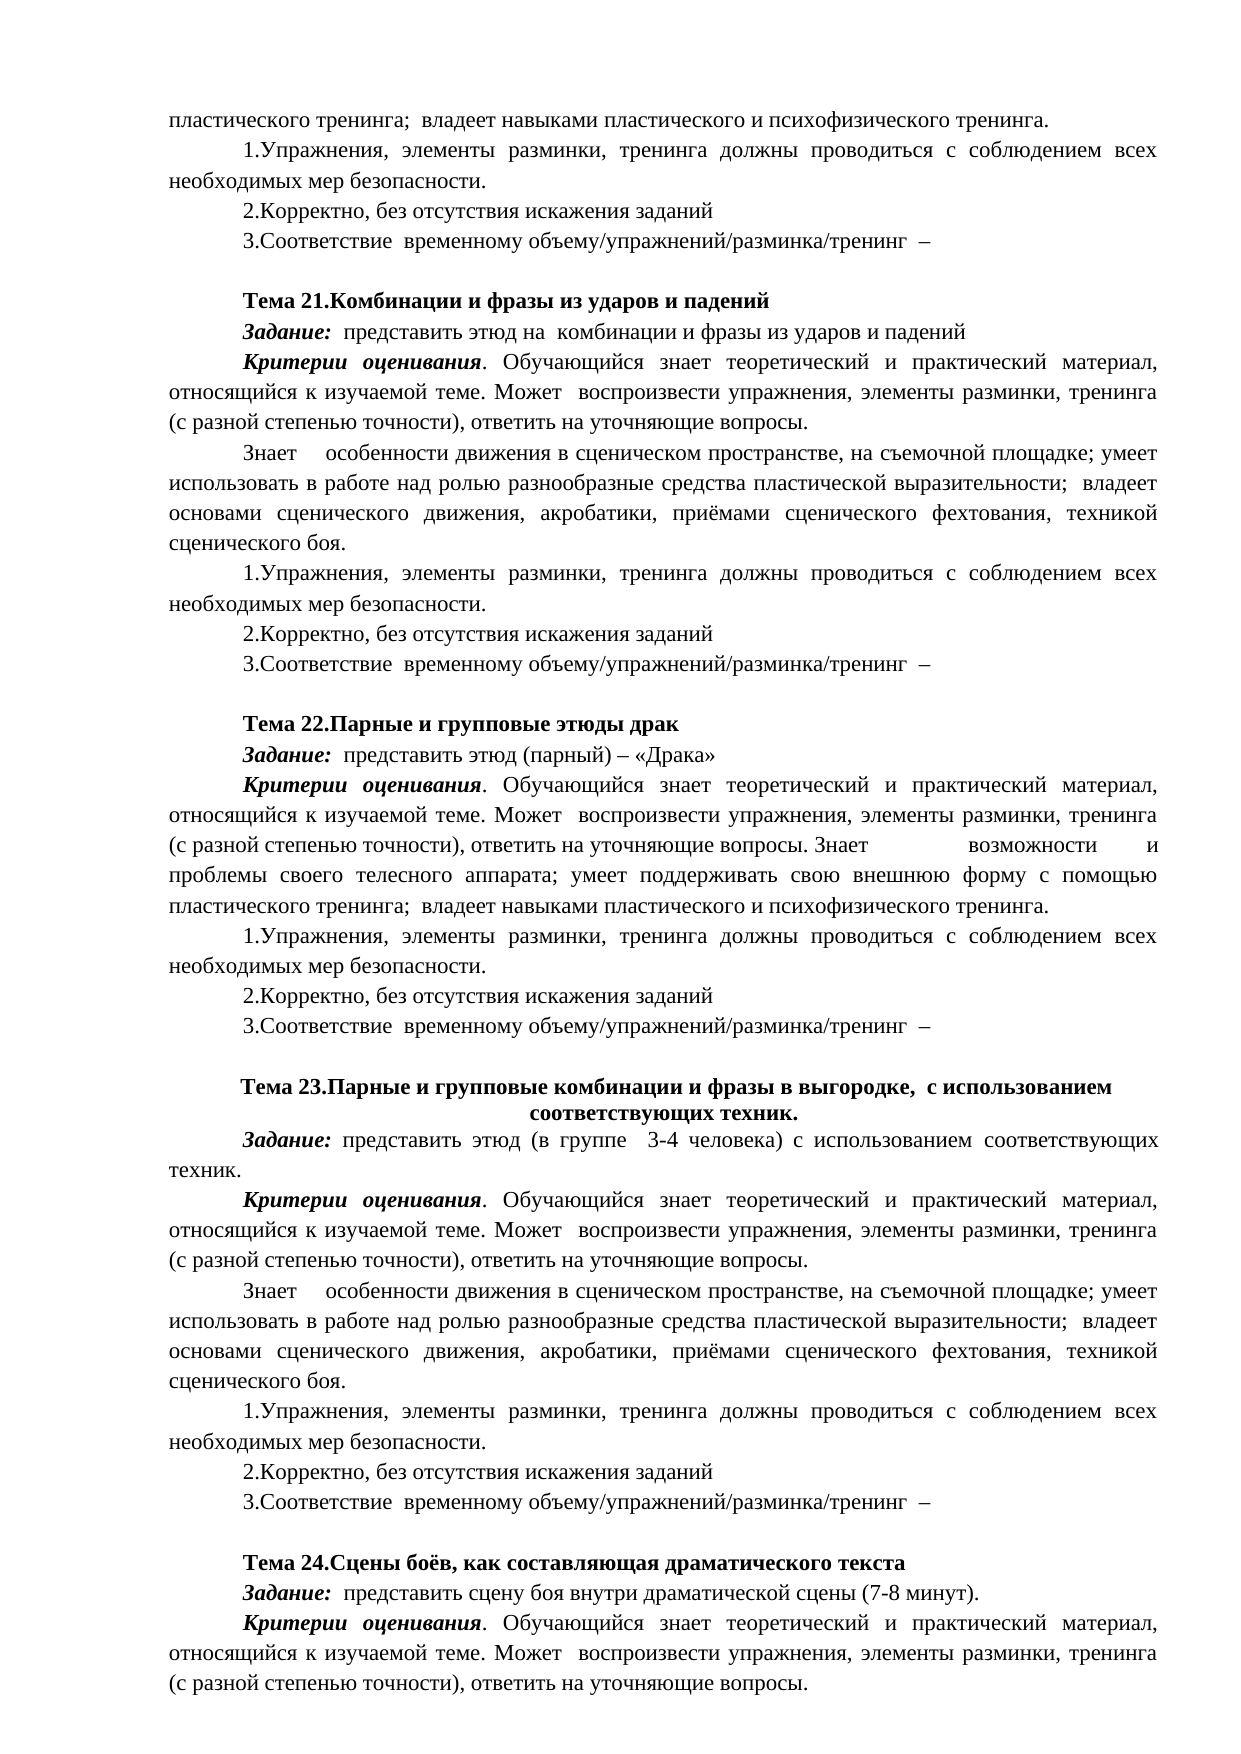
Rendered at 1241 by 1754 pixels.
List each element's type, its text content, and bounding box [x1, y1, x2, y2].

text 3.Соответствие временному объему/упражнений/разминка/тренинг – [169, 1012, 1159, 1039]
text Тема 24.Сцены боёв, как составляющая драматического текста [169, 1548, 1159, 1575]
text Задание: представить сцену боя внутри драматической сцены (7-8 минут). [169, 1579, 1159, 1605]
text 3.Соответствие временному объему/упражнений/разминка/тренинг – [169, 1488, 1159, 1514]
text Задание: представить этюд на комбинации и фразы из ударов и падений [169, 318, 1159, 344]
text 1.Упражнения, элементы разминки, тренинга должны проводиться с соблюдением всех необходимых мер безопасности. [169, 136, 1159, 193]
text Тема 23.Парные и групповые комбинации и фразы в выгородке, с использованием соответствующих техник. [169, 1073, 1159, 1126]
text Тема 22.Парные и групповые этюды драк [169, 710, 1159, 737]
text 3.Соответствие временному объему/упражнений/разминка/тренинг – [169, 650, 1159, 676]
text Тема 21.Комбинации и фразы из ударов и падений [169, 287, 1159, 314]
text 2.Корректно, без отсутствия искажения заданий [169, 620, 1159, 646]
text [169, 106, 1159, 133]
text Задание: представить этюд (парный) – «Драка» [169, 741, 1159, 767]
text 1.Упражнения, элементы разминки, тренинга должны проводиться с соблюдением всех необходимых мер безопасности. [169, 559, 1159, 616]
text 1.Упражнения, элементы разминки, тренинга должны проводиться с соблюдением всех необходимых мер безопасности. [169, 922, 1159, 978]
text 2.Корректно, без отсутствия искажения заданий [169, 1458, 1159, 1484]
text 2.Корректно, без отсутствия искажения заданий [169, 197, 1159, 223]
text Задание: представить этюд (в группе 3-4 человека) с использованием соответствующих техник. [169, 1126, 1159, 1182]
text 3.Соответствие временному объему/упражнений/разминка/тренинг – [169, 227, 1159, 253]
text 2.Корректно, без отсутствия искажения заданий [169, 982, 1159, 1009]
text 1.Упражнения, элементы разминки, тренинга должны проводиться с соблюдением всех необходимых мер безопасности. [169, 1397, 1159, 1454]
